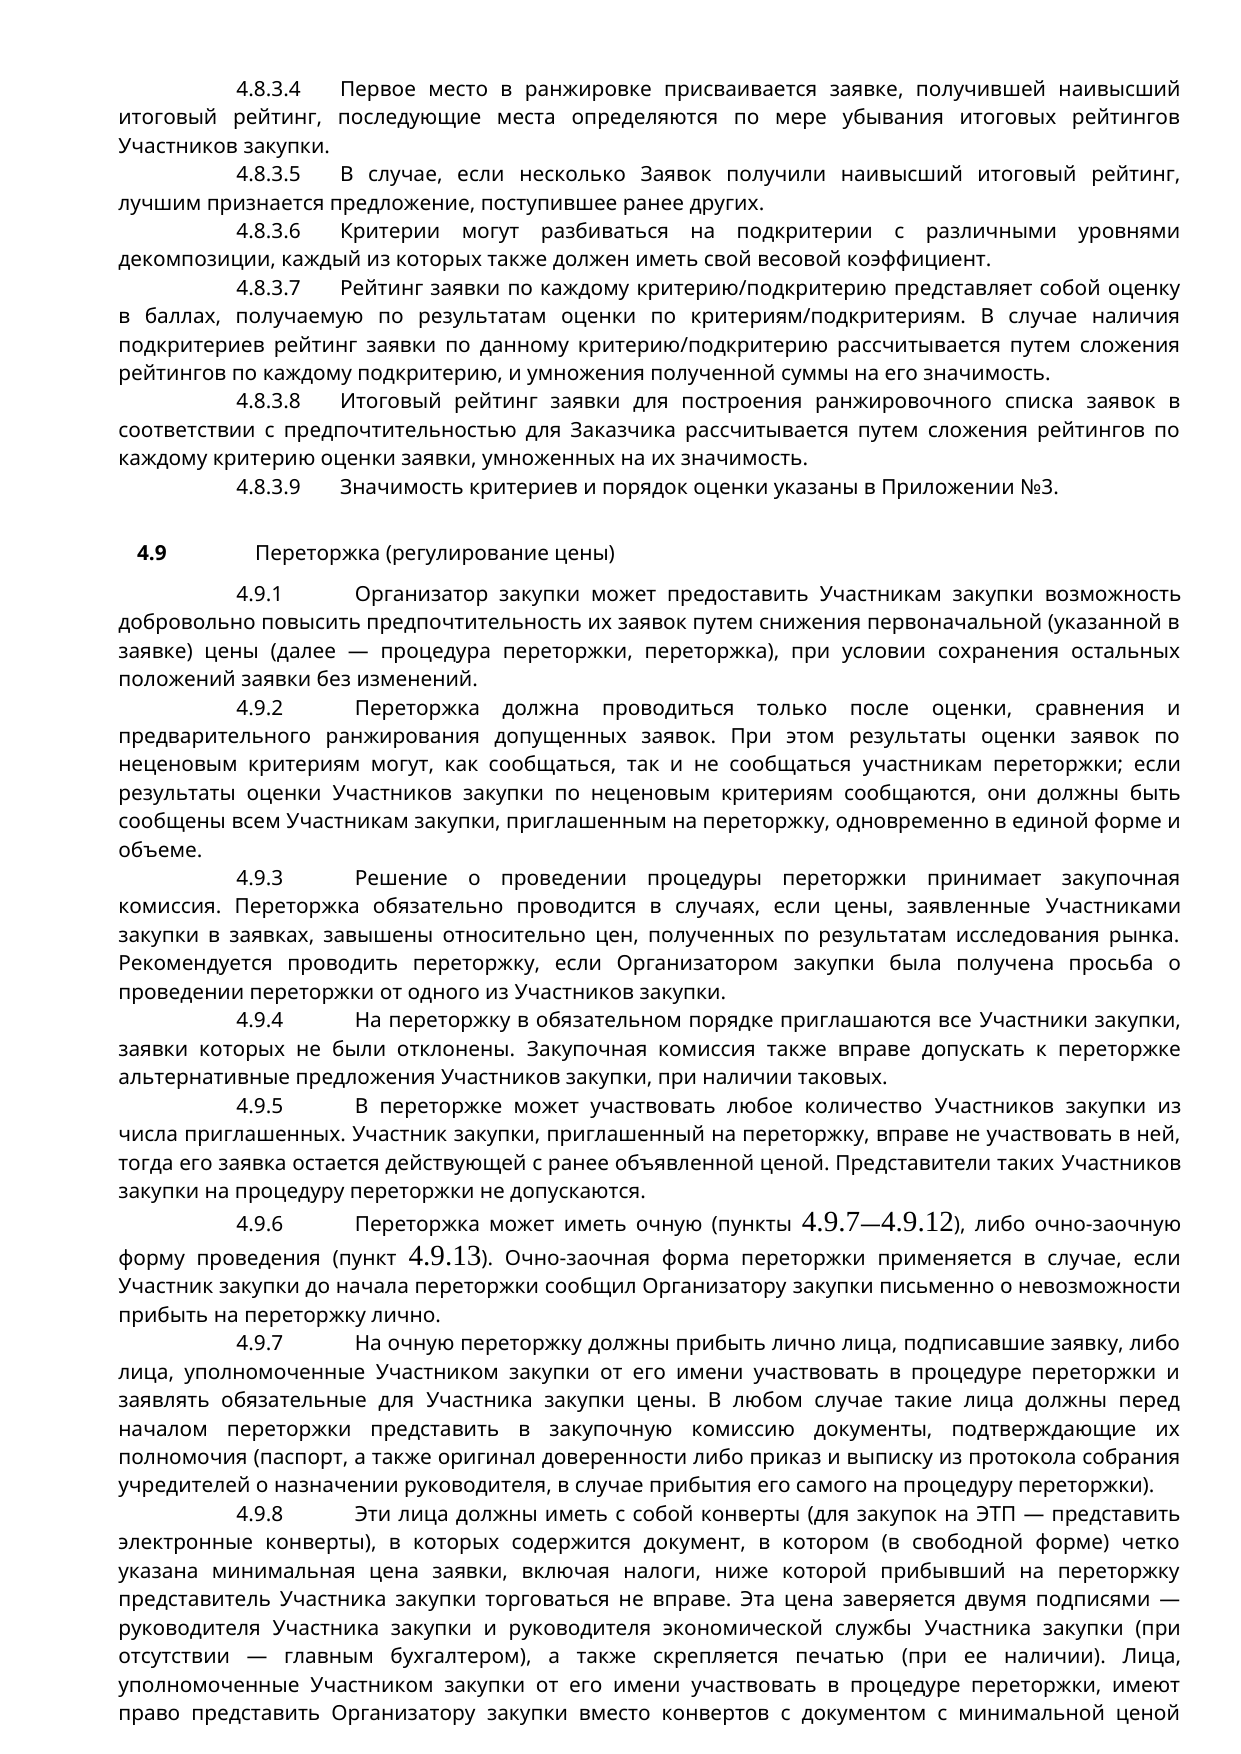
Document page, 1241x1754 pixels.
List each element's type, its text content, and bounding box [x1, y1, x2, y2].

list Переторжка должна проводиться только после оценки, сравнения и предварительного ранжирования допущенных заявок. При этом результаты оценки заявок по неценовым критериям могут, как сообщаться, так и не сообщаться участникам переторжки; если результаты оценки Участников закупки по неценовым критериям сообщаются, они должны быть сообщены всем Участникам закупки, приглашенным на переторжку, одновременно в единой форме и объеме. [118, 693, 1181, 863]
list В случае, если несколько Заявок получили наивысший итоговый рейтинг, лучшим признается предложение, поступившее ранее других. [118, 159, 1181, 216]
list Значимость критериев и порядок оценки указаны в Приложении №3. [118, 472, 1181, 500]
list Первое место в ранжировке присваивается заявке, получившей наивысший итоговый рейтинг, последующие места определяются по мере убывания итоговых рейтингов Участников закупки. [118, 74, 1181, 159]
list Критерии могут разбиваться на подкритерии с различными уровнями декомпозиции, каждый из которых также должен иметь свой весовой коэффициент. [118, 216, 1181, 273]
list Организатор закупки может предоставить Участникам закупки возможность добровольно повысить предпочтительность их заявок путем снижения первоначальной (указанной в заявке) цены (далее — процедура переторжки, переторжка), при условии сохранения остальных положений заявки без изменений. [118, 579, 1181, 693]
list Переторжка может иметь очную (пункты 4.9.7—4.9.12), либо очно-заочную форму проведения (пункт 4.9.13). Очно-заочная форма переторжки применяется в случае, если Участник закупки до начала переторжки сообщил Организатору закупки письменно о невозможности прибыть на переторжку лично. [118, 1204, 1181, 1328]
list Итоговый рейтинг заявки для построения ранжировочного списка заявок в соответствии с предпочтительностью для Заказчика рассчитывается путем сложения рейтингов по каждому критерию оценки заявки, умноженных на их значимость. [118, 387, 1181, 472]
subtitle Переторжка (регулирование цены) [137, 538, 1181, 566]
list На переторжку в обязательном порядке приглашаются все Участники закупки, заявки которых не были отклонены. Закупочная комиссия также вправе допускать к переторжке альтернативные предложения Участников закупки, при наличии таковых. [118, 1005, 1181, 1091]
list На очную переторжку должны прибыть лично лица, подписавшие заявку, либо лица, уполномоченные Участником закупки от его имени участвовать в процедуре переторжки и заявлять обязательные для Участника закупки цены. В любом случае такие лица должны перед началом переторжки представить в закупочную комиссию документы, подтверждающие их полномочия (паспорт, а также оригинал доверенности либо приказ и выписку из протокола собрания учредителей о назначении руководителя, в случае прибытия его самого на процедуру переторжки). [118, 1328, 1181, 1499]
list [118, 1499, 1181, 1727]
list В переторжке может участвовать любое количество Участников закупки из числа приглашенных. Участник закупки, приглашенный на переторжку, вправе не участвовать в ней, тогда его заявка остается действующей с ранее объявленной ценой. Представители таких Участников закупки на процедуру переторжки не допускаются. [118, 1091, 1181, 1204]
list Рейтинг заявки по каждому критерию/подкритерию представляет собой оценку в баллах, получаемую по результатам оценки по критериям/подкритериям. В случае наличия подкритериев рейтинг заявки по данному критерию/подкритерию рассчитывается путем сложения рейтингов по каждому подкритерию, и умножения полученной суммы на его значимость. [118, 273, 1181, 387]
list Решение о проведении процедуры переторжки принимает закупочная комиссия. Переторжка обязательно проводится в случаях, если цены, заявленные Участниками закупки в заявках, завышены относительно цен, полученных по результатам исследования рынка. Рекомендуется проводить переторжку, если Организатором закупки была получена просьба о проведении переторжки от одного из Участников закупки. [118, 863, 1181, 1005]
